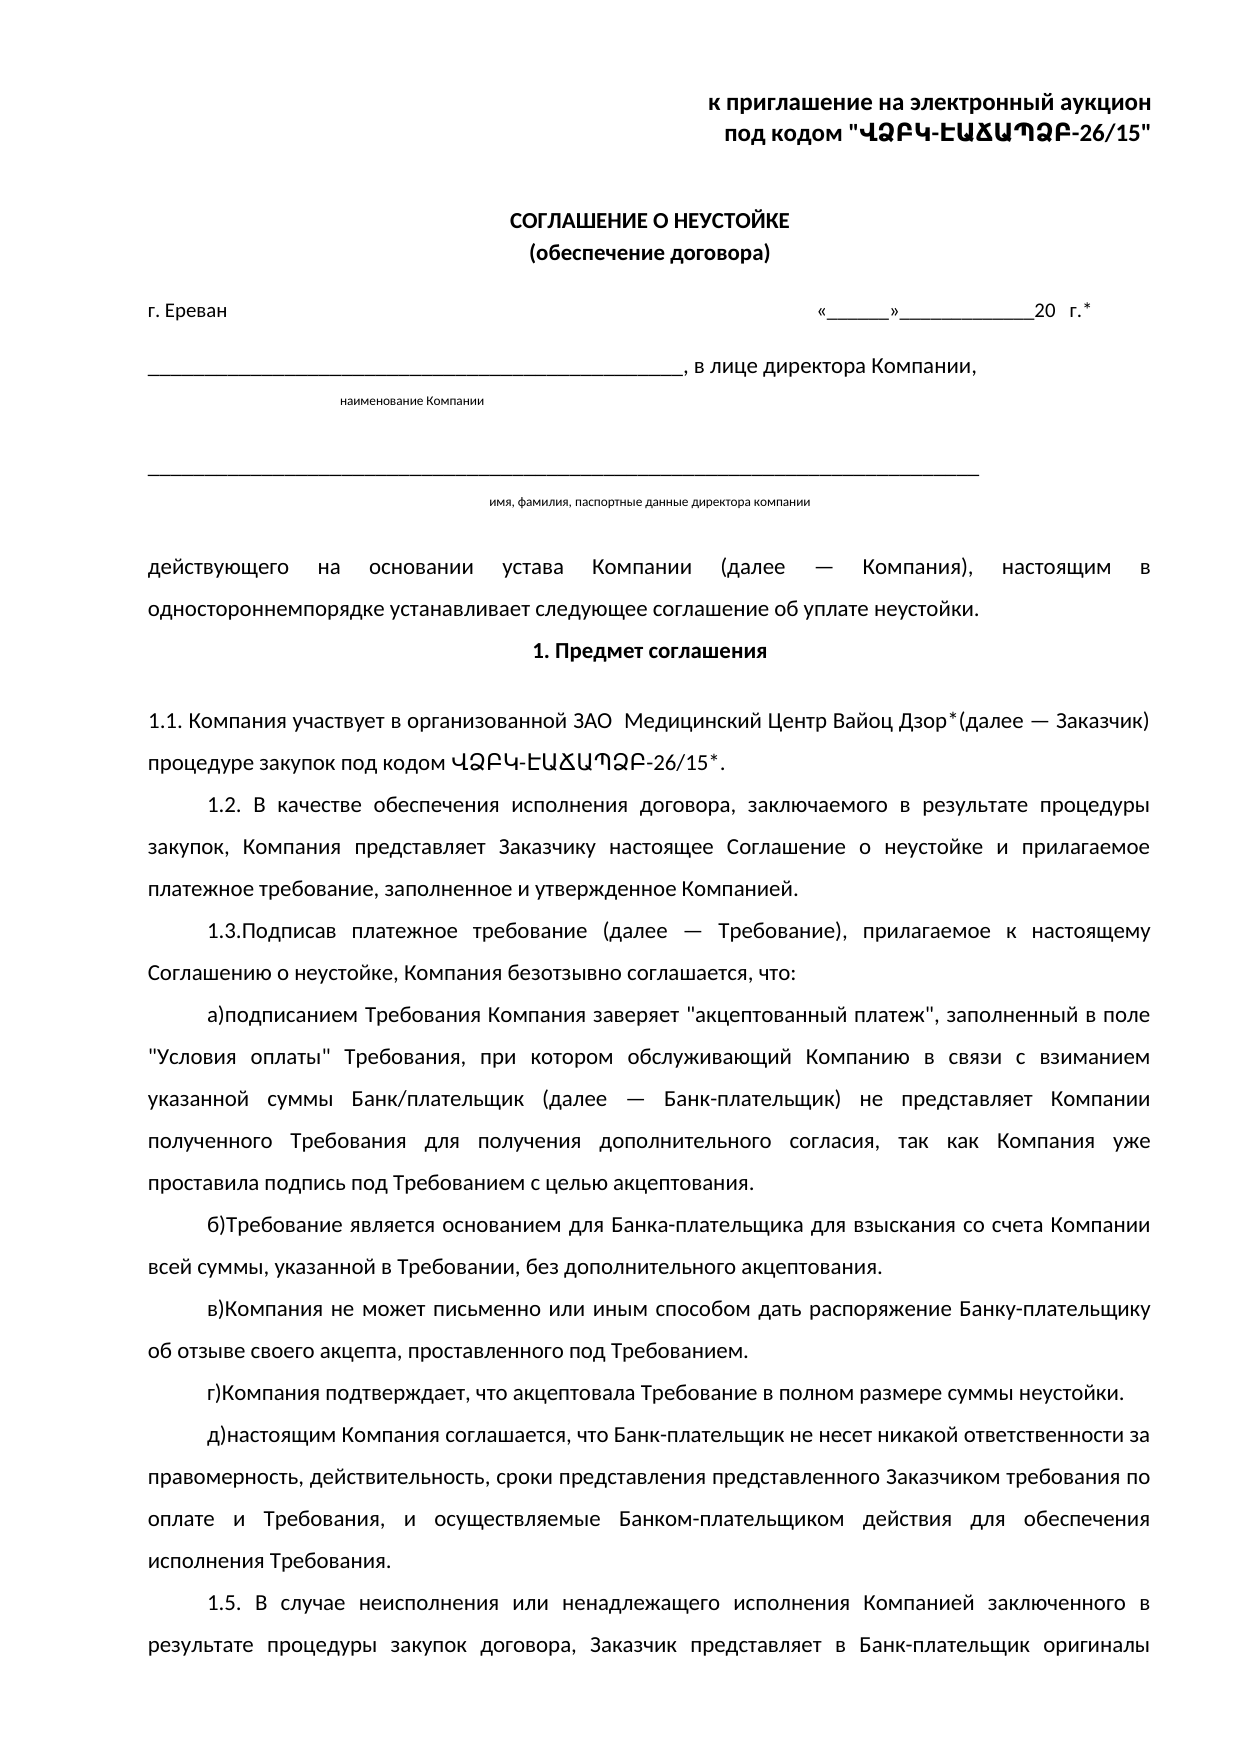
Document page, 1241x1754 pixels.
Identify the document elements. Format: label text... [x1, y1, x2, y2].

text 1.1. Компания участвует в организованной ЗАО Медицинский Центр Вайоц Дзор*(далее — Заказчик) процедуре закупок под кодом ՎՁԲԿ-ԷԱՃԱՊՁԲ-26/15*. [148, 706, 1152, 776]
text б)Требование является основанием для Банка-плательщика для взыскания со счета Компании всей суммы, указанной в Требовании, без дополнительного акцептования. [148, 1210, 1152, 1280]
text под кодом "ՎՁԲԿ-ԷԱՃԱՊՁԲ-26/15" [148, 117, 1152, 147]
table_header г. Ереван [136, 297, 635, 351]
text наименование Компании [340, 393, 1152, 421]
text действующего на основании устава Компании (далее — Компания), настоящим в одностороннемпорядке устанавливает следующее соглашение об уплате неустойки. [148, 552, 1152, 622]
text 1. Предмет соглашения [148, 636, 1152, 664]
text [148, 1588, 1152, 1658]
text _________________________________________________________________________ [148, 452, 1152, 480]
table_header «______»_____________20 г.* [635, 297, 1104, 351]
text в)Компания не может письменно или иным способом дать распоряжение Банку-плательщику об отзыве своего акцепта, проставленного под Требованием. [148, 1294, 1152, 1364]
text (обеспечение договора) [148, 238, 1152, 266]
text г)Компания подтверждает, что акцептовала Требование в полном размере суммы неустойки. [148, 1378, 1152, 1406]
text СОГЛАШЕНИЕ О НЕУСТОЙКЕ [148, 206, 1152, 234]
text имя, фамилия, паспортные данные директора компании [148, 494, 1152, 522]
text 1.3.Подписав платежное требование (далее — Требование), прилагаемое к настоящему Соглашению о неустойке, Компания безотзывно соглашается, что: [148, 916, 1152, 986]
text к приглашение на электронный аукцион [177, 86, 1152, 117]
text д)настоящим Компания соглашается, что Банк-плательщик не несет никакой ответственности за правомерность, действительность, сроки представления представленного Заказчиком требования по оплате и Требования, и осуществляемые Банком-плательщиком действия для обеспечения исполнения Требования. [148, 1420, 1152, 1574]
text 1.2. В качестве обеспечения исполнения договора, заключаемого в результате процедуры закупок, Компания представляет Заказчику настоящее Соглашение о неустойке и прилагаемое платежное требование, заполненное и утвержденное Компанией. [148, 790, 1152, 902]
text _______________________________________________, в лице директора Компании, [148, 351, 1152, 379]
text а)подписанием Требования Компания заверяет "акцептованный платеж", заполненный в поле "Условия оплаты" Требования, при котором обслуживающий Компанию в связи с взиманием указанной суммы Банк/плательщик (далее — Банк-плательщик) не представляет Компании полученного Требования для получения дополнительного согласия, так как Компания уже проставила подпись под Требованием с целью акцептования. [148, 1000, 1152, 1196]
